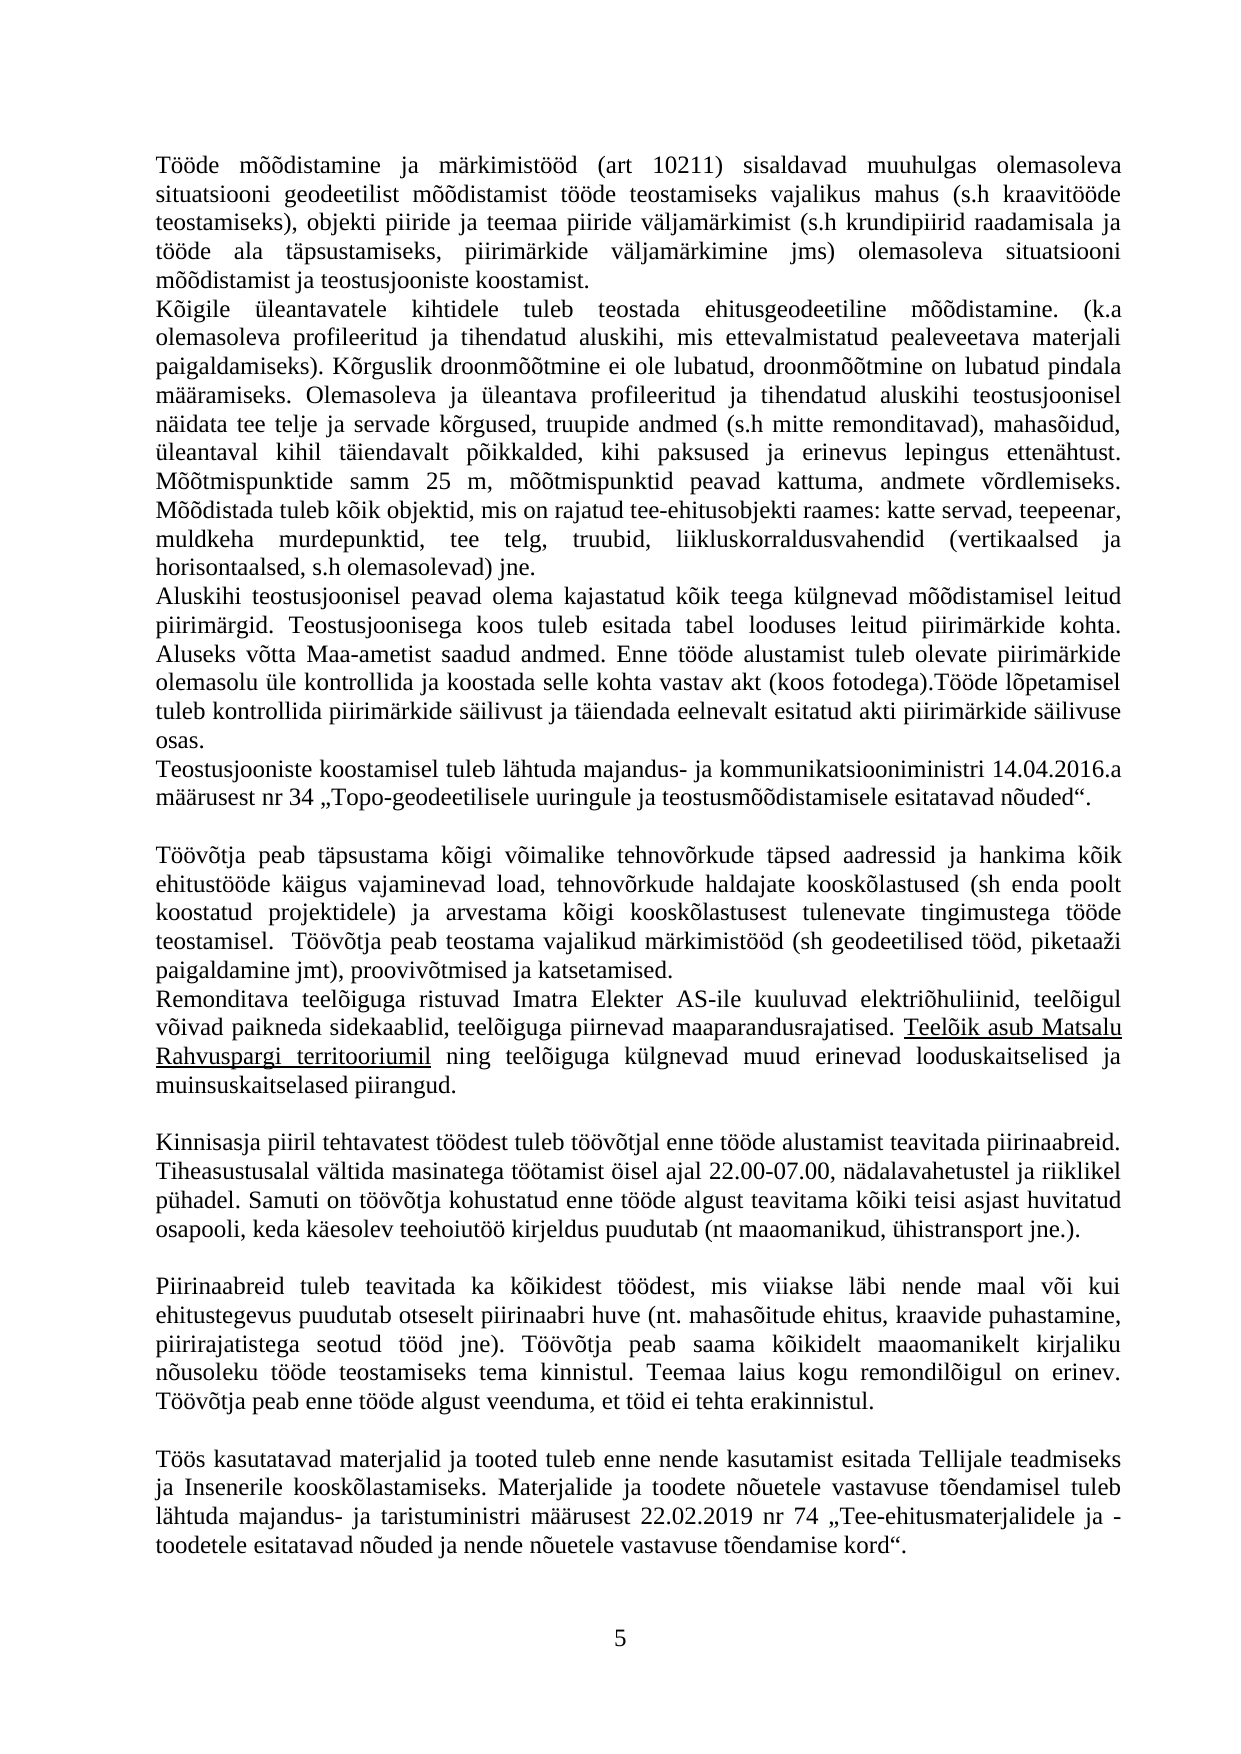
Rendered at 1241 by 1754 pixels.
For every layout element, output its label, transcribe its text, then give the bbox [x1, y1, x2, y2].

title Kinnisasja piiril tehtavatest töödest tuleb töövõtjal enne tööde alustamist teavitada piirinaabreid. Tiheasustusalal vältida masinatega töötamist öisel ajal 22.00-07.00, nädalavahetustel ja riiklikel pühadel. Samuti on töövõtja kohustatud enne tööde algust teavitama kõiki teisi asjast huvitatud osapooli, keda käesolev teehoiutöö kirjeldus puudutab (nt maaomanikud, ühistransport jne.). [155, 1127, 1122, 1242]
title Kõigile üleantavatele kihtidele tuleb teostada ehitusgeodeetiline mõõdistamine. (k.a olemasoleva profileeritud ja tihendatud aluskihi, mis ettevalmistatud pealeveetava materjali paigaldamiseks). Kõrguslik droonmõõtmine ei ole lubatud, droonmõõtmine on lubatud pindala määramiseks. Olemasoleva ja üleantava profileeritud ja tihendatud aluskihi teostusjoonisel näidata tee telje ja servade kõrgused, truupide andmed (s.h mitte remonditavad), mahasõidud, üleantaval kihil täiendavalt põikkalded, kihi paksused ja erinevus lepingus ettenähtust. Mõõtmispunktide samm 25 m, mõõtmispunktid peavad kattuma, andmete võrdlemiseks. Mõõdistada tuleb kõik objektid, mis on rajatud tee-ehitusobjekti raames: katte servad, teepeenar, muldkeha murdepunktid, tee telg, truubid, liikluskorraldusvahendid (vertikaalsed ja horisontaalsed, s.h olemasolevad) jne. [155, 294, 1122, 581]
title Töös kasutatavad materjalid ja tooted tuleb enne nende kasutamist esitada Tellijale teadmiseks ja Insenerile kooskõlastamiseks. Materjalide ja toodete nõuetele vastavuse tõendamisel tuleb lähtuda majandus- ja taristuministri määrusest 22.02.2019 nr 74 „Tee-ehitusmaterjalidele ja -toodetele esitatavad nõuded ja nende nõuetele vastavuse tõendamise kord“. [155, 1444, 1122, 1559]
title Tööde mõõdistamine ja märkimistööd (art 10211) sisaldavad muuhulgas olemasoleva situatsiooni geodeetilist mõõdistamist tööde teostamiseks vajalikus mahus (s.h kraavitööde teostamiseks), objekti piiride ja teemaa piiride väljamärkimist (s.h krundipiirid raadamisala ja tööde ala täpsustamiseks, piirimärkide väljamärkimine jms) olemasoleva situatsiooni mõõdistamist ja teostusjooniste koostamist. [155, 150, 1122, 294]
title Aluskihi teostusjoonisel peavad olema kajastatud kõik teega külgnevad mõõdistamisel leitud piirimärgid. Teostusjoonisega koos tuleb esitada tabel looduses leitud piirimärkide kohta. Aluseks võtta Maa-ametist saadud andmed. Enne tööde alustamist tuleb olevate piirimärkide olemasolu üle kontrollida ja koostada selle kohta vastav akt (koos fotodega).Tööde lõpetamisel tuleb kontrollida piirimärkide säilivust ja täiendada eelnevalt esitatud akti piirimärkide säilivuse osas. [155, 581, 1122, 754]
title Töövõtja peab täpsustama kõigi võimalike tehnovõrkude täpsed aadressid ja hankima kõik ehitustööde käigus vajaminevad load, tehnovõrkude haldajate kooskõlastused (sh enda poolt koostatud projektidele) ja arvestama kõigi kooskõlastusest tulenevate tingimustega tööde teostamisel. Töövõtja peab teostama vajalikud märkimistööd (sh geodeetilised tööd, piketaaži paigaldamine jmt), proovivõtmised ja katsetamised. [155, 840, 1122, 984]
title Remonditava teelõiguga ristuvad Imatra Elekter AS-ile kuuluvad elektriõhuliinid, teelõigul võivad paikneda sidekaablid, teelõiguga piirnevad maaparandusrajatised. Teelõik asub Matsalu Rahvuspargi territooriumil ning teelõiguga külgnevad muud erinevad looduskaitselised ja muinsuskaitselased piirangud. [155, 984, 1122, 1099]
title Teostusjooniste koostamisel tuleb lähtuda majandus- ja kommunikatsiooniministri 14.04.2016.a määrusest nr 34 „Topo-geodeetilisele uuringule ja teostusmõõdistamisele esitatavad nõuded“. [155, 754, 1122, 811]
title Piirinaabreid tuleb teavitada ka kõikidest töödest, mis viiakse läbi nende maal või kui ehitustegevus puudutab otseselt piirinaabri huve (nt. mahasõitude ehitus, kraavide puhastamine, piirirajatistega seotud tööd jne). Töövõtja peab saama kõikidelt maaomanikelt kirjaliku nõusoleku tööde teostamiseks tema kinnistul. Teemaa laius kogu remondilõigul on erinev. Töövõtja peab enne tööde algust veenduma, et töid ei tehta erakinnistul. [155, 1271, 1122, 1415]
